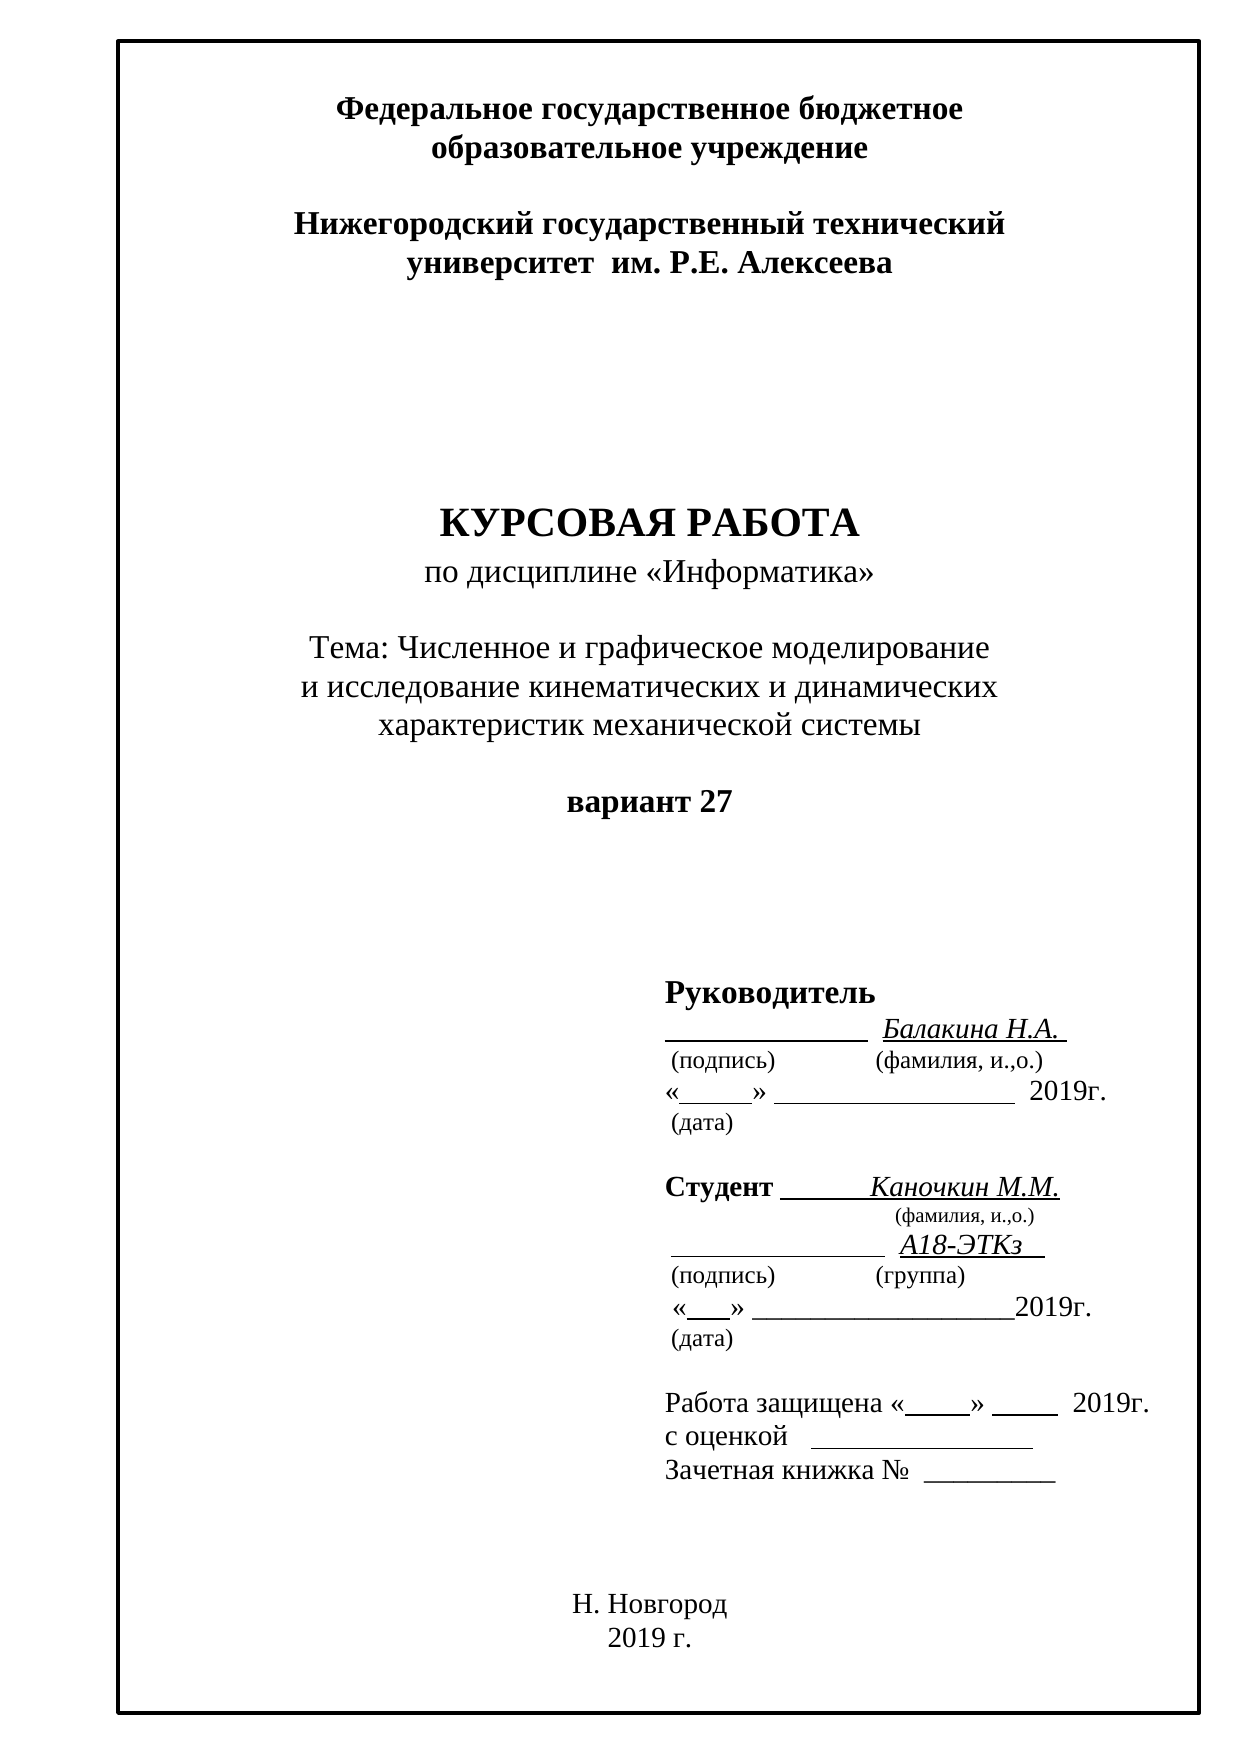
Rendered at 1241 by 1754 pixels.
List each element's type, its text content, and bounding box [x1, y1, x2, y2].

text и исследование кинематических и динамических [148, 666, 1152, 704]
text c оценкой [664, 1418, 1152, 1452]
text 2019 г. [148, 1620, 1152, 1653]
text Федеральное государственное бюджетное [148, 89, 1152, 127]
text Зачетная книжка № _________ [664, 1452, 1152, 1486]
text А18-ЭТКз [664, 1227, 1152, 1260]
text (подпись) (группа) [664, 1260, 1152, 1289]
text « » __________________2019г. [664, 1289, 1152, 1323]
text Н. Новгород [148, 1586, 1152, 1620]
text университет им. Р.Е. Алексеева [148, 242, 1152, 280]
text (подпись) (фамилия, и.,о.) [664, 1045, 1152, 1073]
text (дата) [664, 1107, 1152, 1136]
subtitle КУРСОВАЯ РАБОТА [148, 497, 1152, 545]
text Нижегородский государственный технический [148, 204, 1152, 242]
text по дисциплине «Информатика» [148, 551, 1152, 589]
text (фамилия, и.,о.) [664, 1203, 1152, 1227]
text Студент Каночкин М.М. [664, 1169, 1152, 1203]
text вариант 27 [148, 781, 1152, 819]
text образовательное учреждение [148, 127, 1152, 165]
text характеристик механической системы [148, 704, 1152, 743]
text « » 2019г. [664, 1073, 1152, 1107]
text Балакина Н.А. [664, 1011, 1152, 1045]
text Руководитель [664, 973, 1152, 1011]
text (дата) [664, 1323, 1152, 1351]
text Тема: Численное и графическое моделирование [148, 628, 1152, 666]
text Работа защищена « » 2019г. [664, 1385, 1152, 1418]
